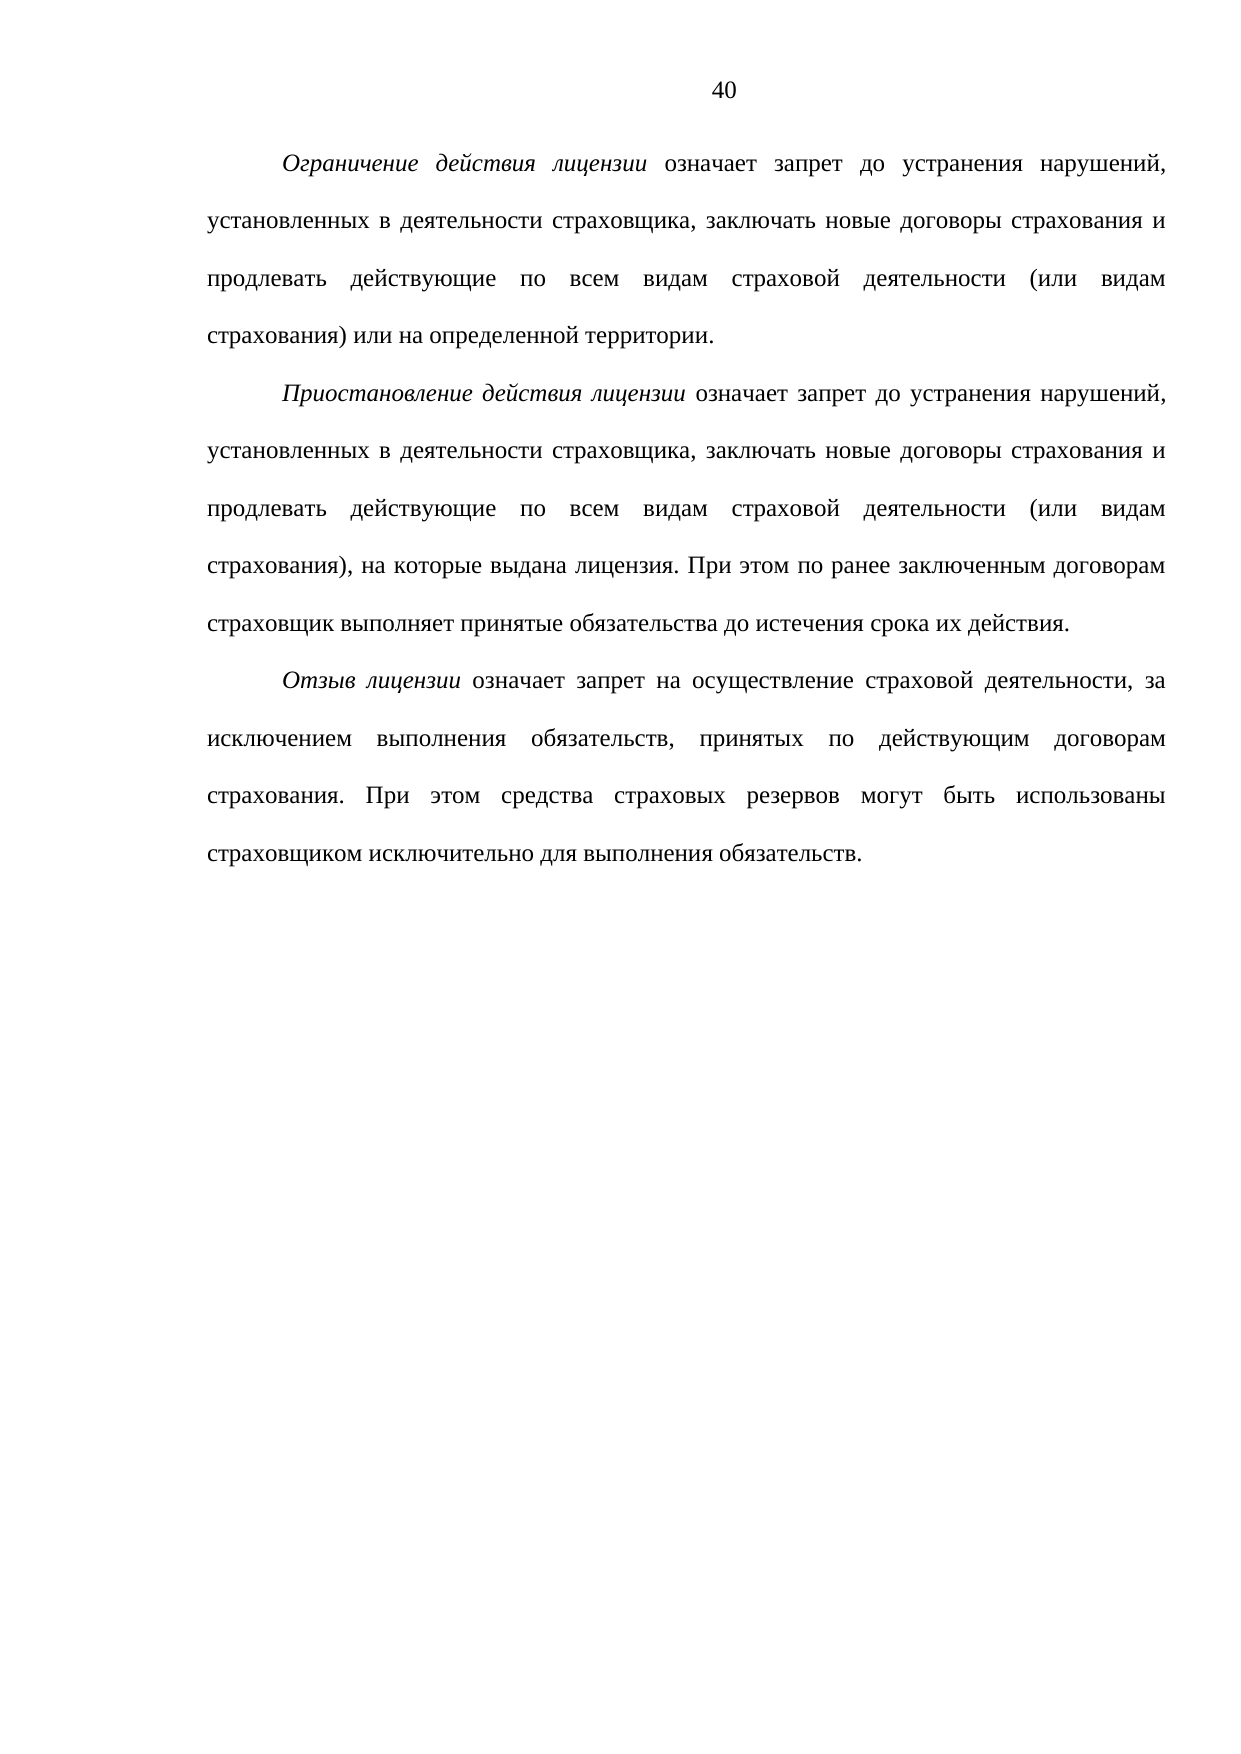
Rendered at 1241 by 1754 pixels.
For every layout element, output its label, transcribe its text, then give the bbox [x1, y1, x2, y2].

text Ограничение действия лицензии означает запрет до устранения нарушений, установленных в деятельности страховщика, заключать новые договоры страхования и продлевать действующие по всем видам страховой деятельности (или видам страхования) или на определенной территории. [207, 148, 1167, 349]
text Приостановление действия лицензии означает запрет до устранения нарушений, установленных в деятельности страховщика, заключать новые договоры страхования и продлевать действующие по всем видам страховой деятельности (или видам страхования), на которые выдана лицензия. При этом по ранее заключенным договорам страховщик выполняет принятые обязательства до истечения срока их действия. [207, 378, 1167, 636]
text Отзыв лицензии означает запрет на осуществление страховой деятельности, за исключением выполнения обязательств, принятых по действующим договорам страхования. При этом средства страховых резервов могут быть использованы страховщиком исключительно для выполнения обязательств. [207, 665, 1167, 866]
